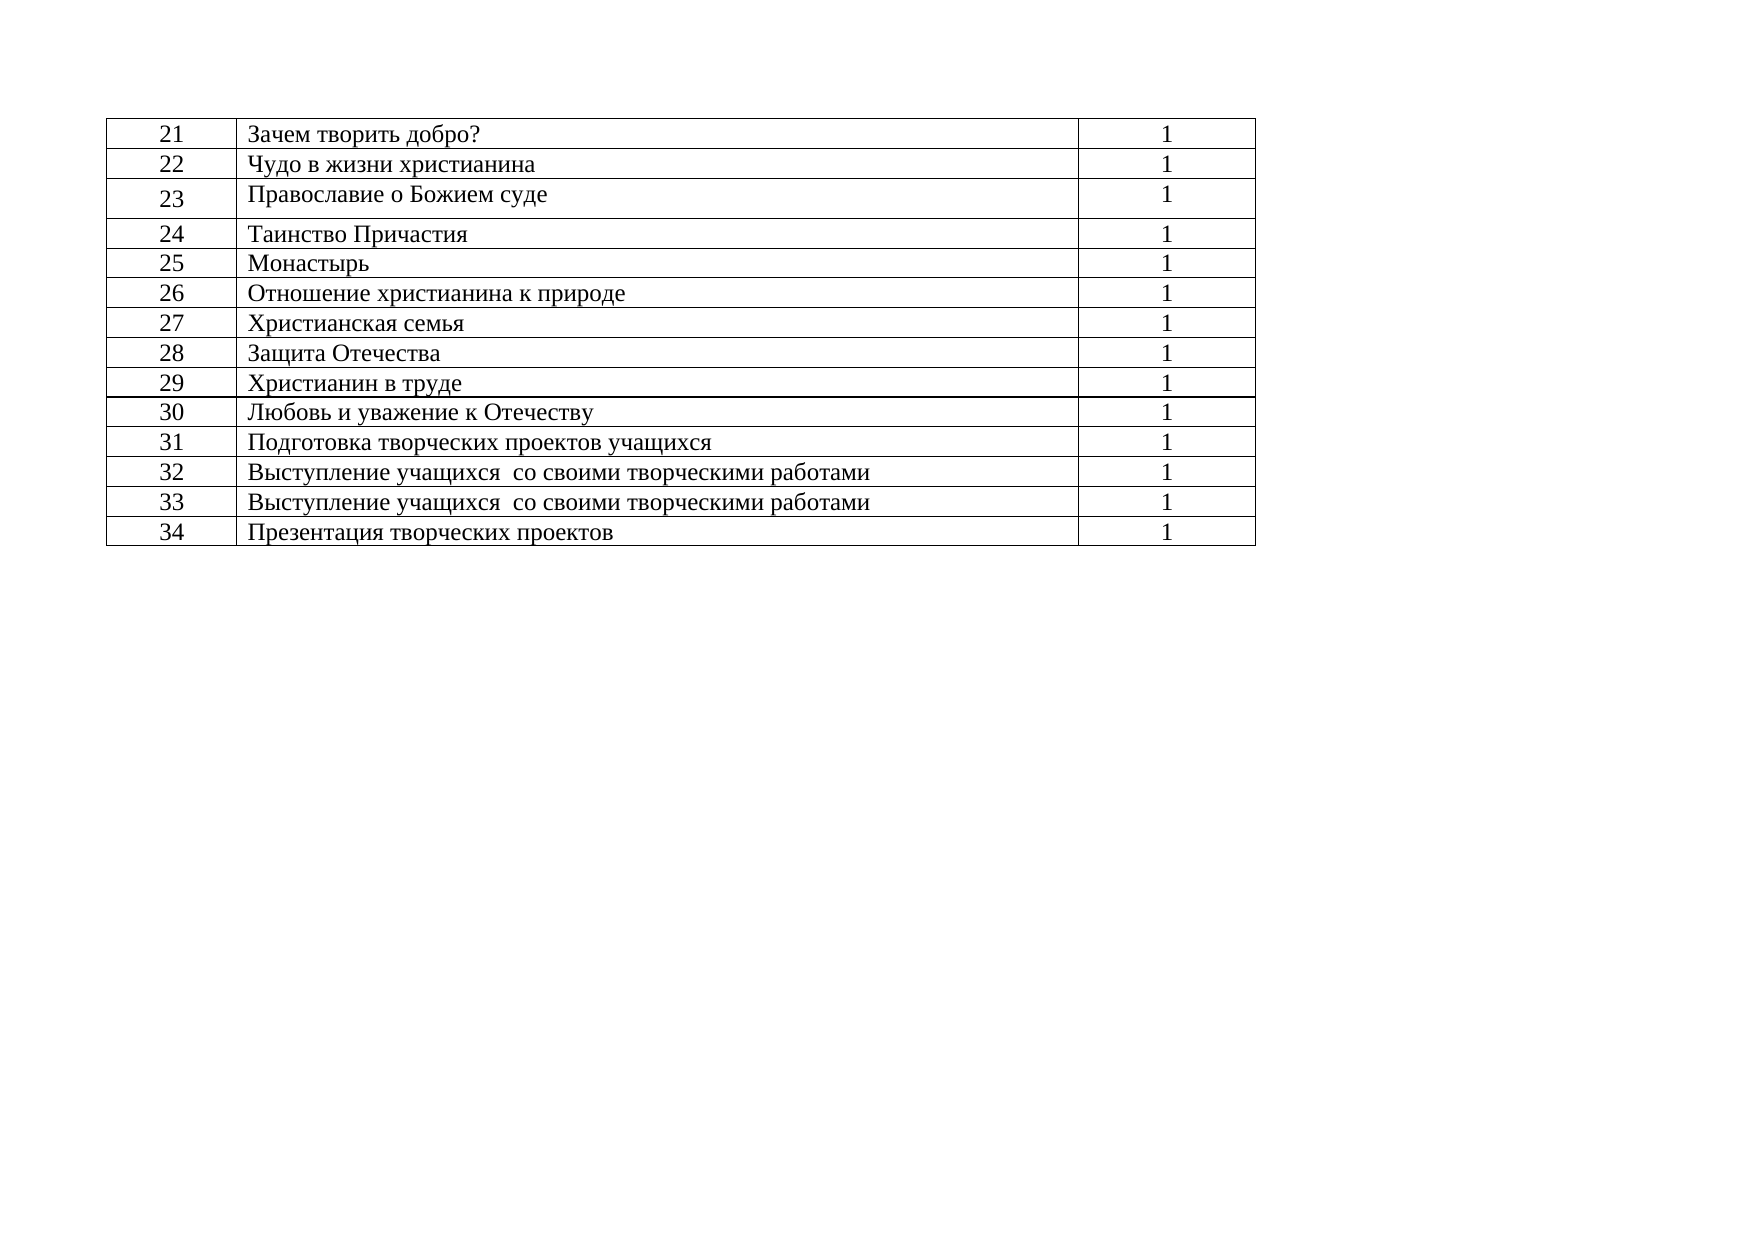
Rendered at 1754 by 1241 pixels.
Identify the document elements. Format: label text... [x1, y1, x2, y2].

table_cell Монастырь [237, 249, 1078, 277]
table_cell 26 [107, 278, 236, 307]
table_cell 30 [107, 398, 236, 426]
table_cell 1 [1079, 338, 1255, 367]
table_cell 1 [1079, 249, 1255, 277]
table_cell Таинство Причастия [237, 219, 1078, 247]
table_cell 1 [1079, 427, 1255, 456]
table_cell Чудо в жизни христианина [237, 149, 1078, 178]
table_cell 1 [1079, 368, 1255, 396]
table_cell 23 [107, 179, 236, 218]
table_cell 1 [1079, 457, 1255, 486]
table_cell Выступление учащихся со своими творческими работами [237, 487, 1078, 516]
table_cell 1 [1079, 308, 1255, 337]
table_cell 25 [107, 249, 236, 277]
table_cell 1 [1079, 398, 1255, 426]
table_cell 27 [107, 308, 236, 337]
table_cell Христианская семья [237, 308, 1078, 337]
table_cell 28 [107, 338, 236, 367]
table_cell 24 [107, 219, 236, 247]
table_cell Отношение христианина к природе [237, 278, 1078, 307]
table_cell 1 [1079, 487, 1255, 516]
table_cell 1 [1079, 179, 1255, 218]
table_cell Православие о Божием суде [237, 179, 1078, 218]
table_cell Защита Отечества [237, 338, 1078, 367]
table_cell 22 [107, 149, 236, 178]
table_cell 33 [107, 487, 236, 516]
table_cell Презентация творческих проектов [237, 517, 1078, 545]
table_cell 32 [107, 457, 236, 486]
table_cell Выступление учащихся со своими творческими работами [237, 457, 1078, 486]
table_cell 1 [1079, 119, 1255, 148]
table_cell 29 [107, 368, 236, 396]
table_cell 34 [107, 517, 236, 545]
table_cell Христианин в труде [237, 368, 1078, 396]
table_cell 1 [1079, 219, 1255, 247]
table_cell Любовь и уважение к Отечеству [237, 398, 1078, 426]
table_cell 31 [107, 427, 236, 456]
table_cell 1 [1079, 149, 1255, 178]
table_cell Зачем творить добро? [237, 119, 1078, 148]
table_cell 21 [107, 119, 236, 148]
table_cell Подготовка творческих проектов учащихся [237, 427, 1078, 456]
table_cell 1 [1079, 517, 1255, 545]
table_cell 1 [1079, 278, 1255, 307]
